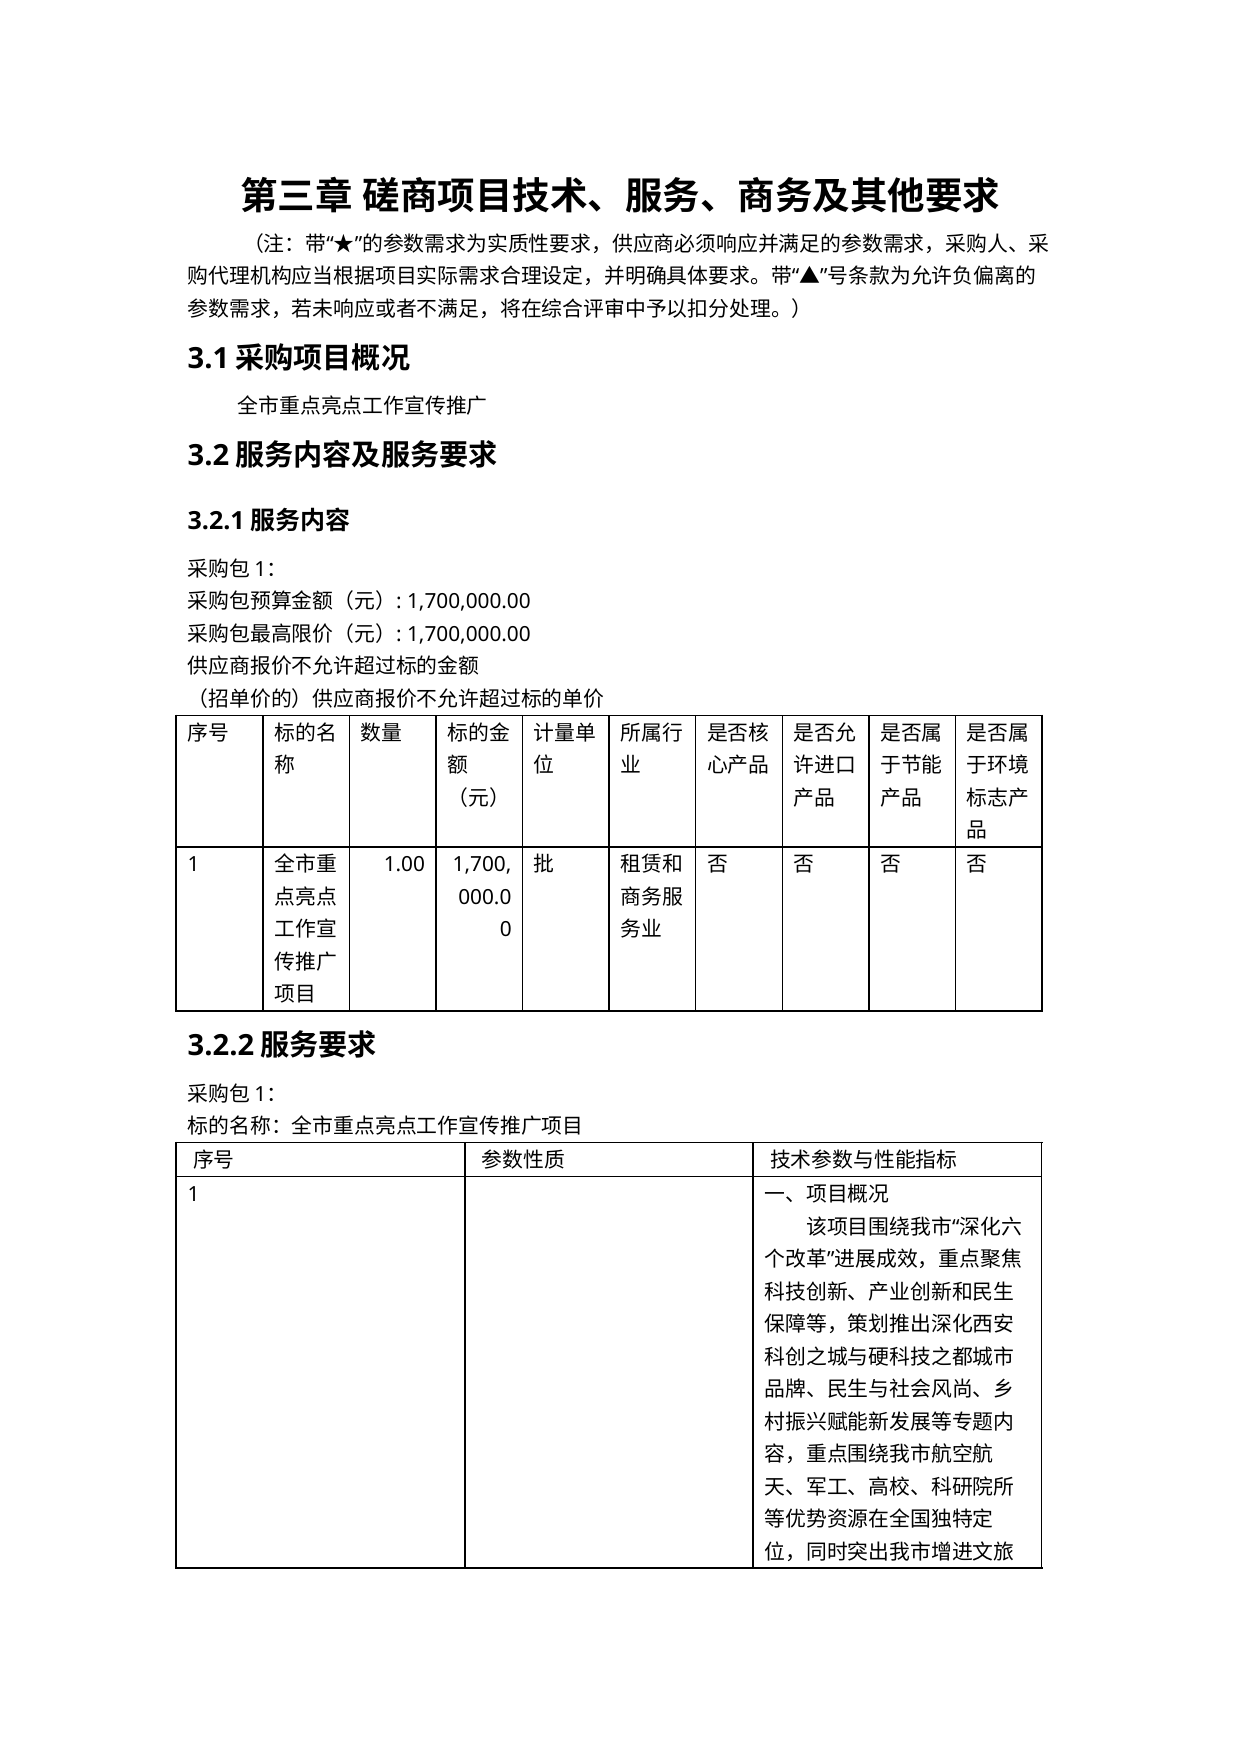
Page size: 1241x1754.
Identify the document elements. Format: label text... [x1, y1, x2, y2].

table_header 标的名称 [264, 716, 349, 846]
text 3.2.2服务要求 [187, 1012, 1053, 1077]
text 3.2服务内容及服务要求 [187, 422, 1053, 487]
table_cell [466, 1177, 752, 1567]
table_header 是否允许进口产品 [783, 716, 868, 846]
table_cell 租赁和商务服务业 [610, 848, 695, 1010]
table_header 是否属于节能产品 [870, 716, 955, 846]
table_cell 全市重点亮点工作宣传推广项目 [264, 848, 349, 1010]
table_cell 否 [870, 848, 955, 1010]
table_cell 批 [523, 848, 608, 1010]
text 采购包1： [187, 552, 1053, 584]
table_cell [754, 1177, 1041, 1567]
table_header 参数性质 [466, 1143, 752, 1176]
text 采购包最高限价（元）: 1,700,000.00 [187, 617, 1053, 649]
text 3.1采购项目概况 [187, 324, 1053, 389]
text 采购包预算金额（元）: 1,700,000.00 [187, 584, 1053, 617]
table_header 所属行业 [610, 716, 695, 846]
table_cell 1,700,000.00 [437, 848, 522, 1010]
table_header 是否属于环境标志产品 [956, 716, 1041, 846]
table_cell 1 [177, 848, 262, 1010]
table_header 标的金额 （元） [437, 716, 522, 846]
table_cell 否 [696, 848, 782, 1010]
table_cell 1 [177, 1177, 464, 1567]
table_header 序号 [177, 716, 262, 846]
text 第三章 磋商项目技术、服务、商务及其他要求 [187, 162, 1053, 227]
text 标的名称：全市重点亮点工作宣传推广项目 [187, 1109, 1053, 1142]
table_cell 1.00 [350, 848, 435, 1010]
table_header 序号 [177, 1143, 464, 1176]
text （注：带“★”的参数需求为实质性要求，供应商必须响应并满足的参数需求，采购人、采购代理机构应当根据项目实际需求合理设定，并明确具体要求。带“▲”号条款为允许负偏离的参数需求，若未响应或者不满足，将在综合评审中予以扣分处理。） [187, 227, 1053, 324]
table_cell 否 [956, 848, 1041, 1010]
text 3.2.1服务内容 [187, 487, 1053, 552]
table_cell 否 [783, 848, 868, 1010]
text （招单价的）供应商报价不允许超过标的单价 [187, 682, 1053, 714]
table_header 数量 [350, 716, 435, 846]
text 供应商报价不允许超过标的金额 [187, 649, 1053, 682]
table_header 技术参数与性能指标 [754, 1143, 1041, 1176]
table_header 是否核心产品 [696, 716, 782, 846]
text 全市重点亮点工作宣传推广 [187, 389, 1053, 422]
text 采购包1： [187, 1077, 1053, 1109]
table_header 计量单位 [523, 716, 608, 846]
